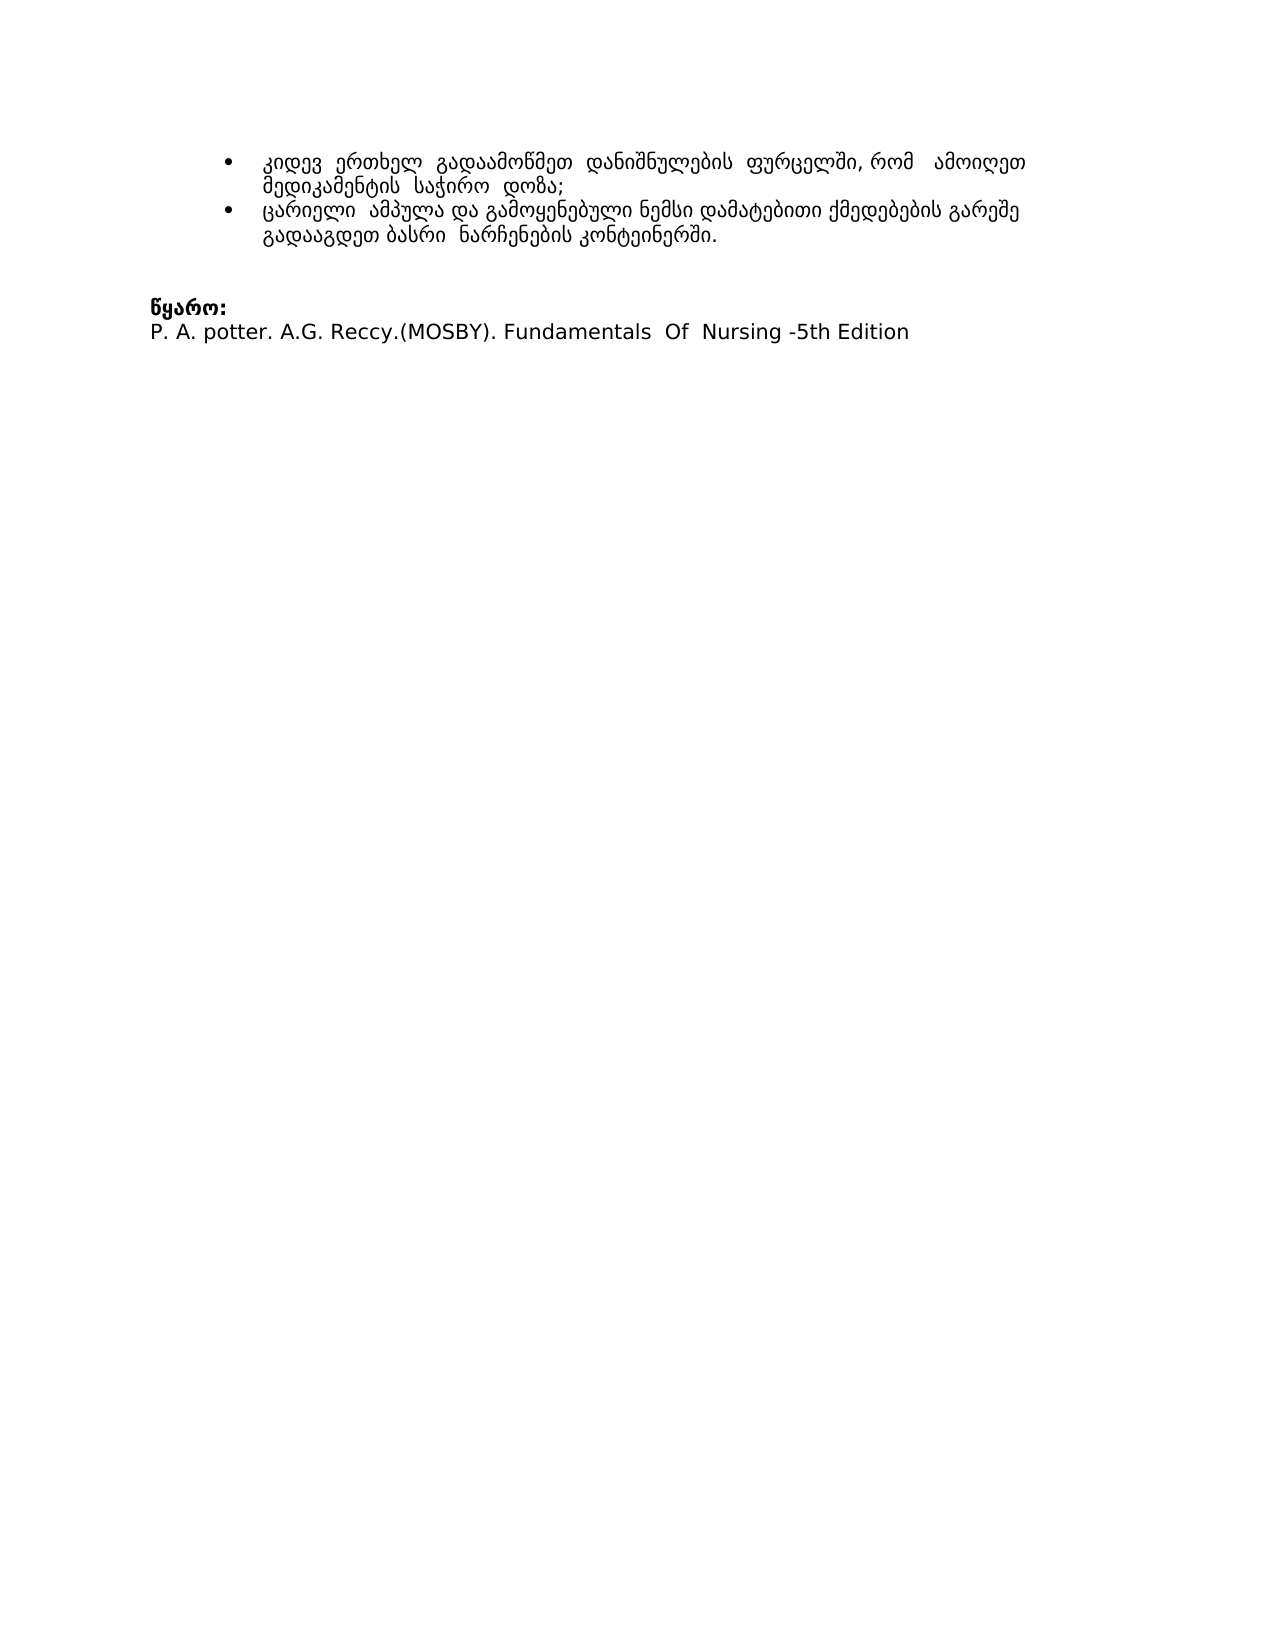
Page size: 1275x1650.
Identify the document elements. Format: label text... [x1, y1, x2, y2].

list კიდევ ერთხელ გადაამოწმეთ დანიშნულების ფურცელში, რომ ამოიღეთ მედიკამენტის საჭირო დოზა; [225, 150, 1125, 198]
list ცარიელი ამპულა და გამოყენებული ნემსი დამატებითი ქმედებების გარეშე გადააგდეთ ბასრი ნარჩენების კონტეინერში. [225, 198, 1125, 247]
text წყარო: [150, 296, 1125, 320]
text P. A. potter. A.G. Reccy.(MOSBY). Fundamentals Of Nursing -5th Edition [150, 320, 1125, 344]
